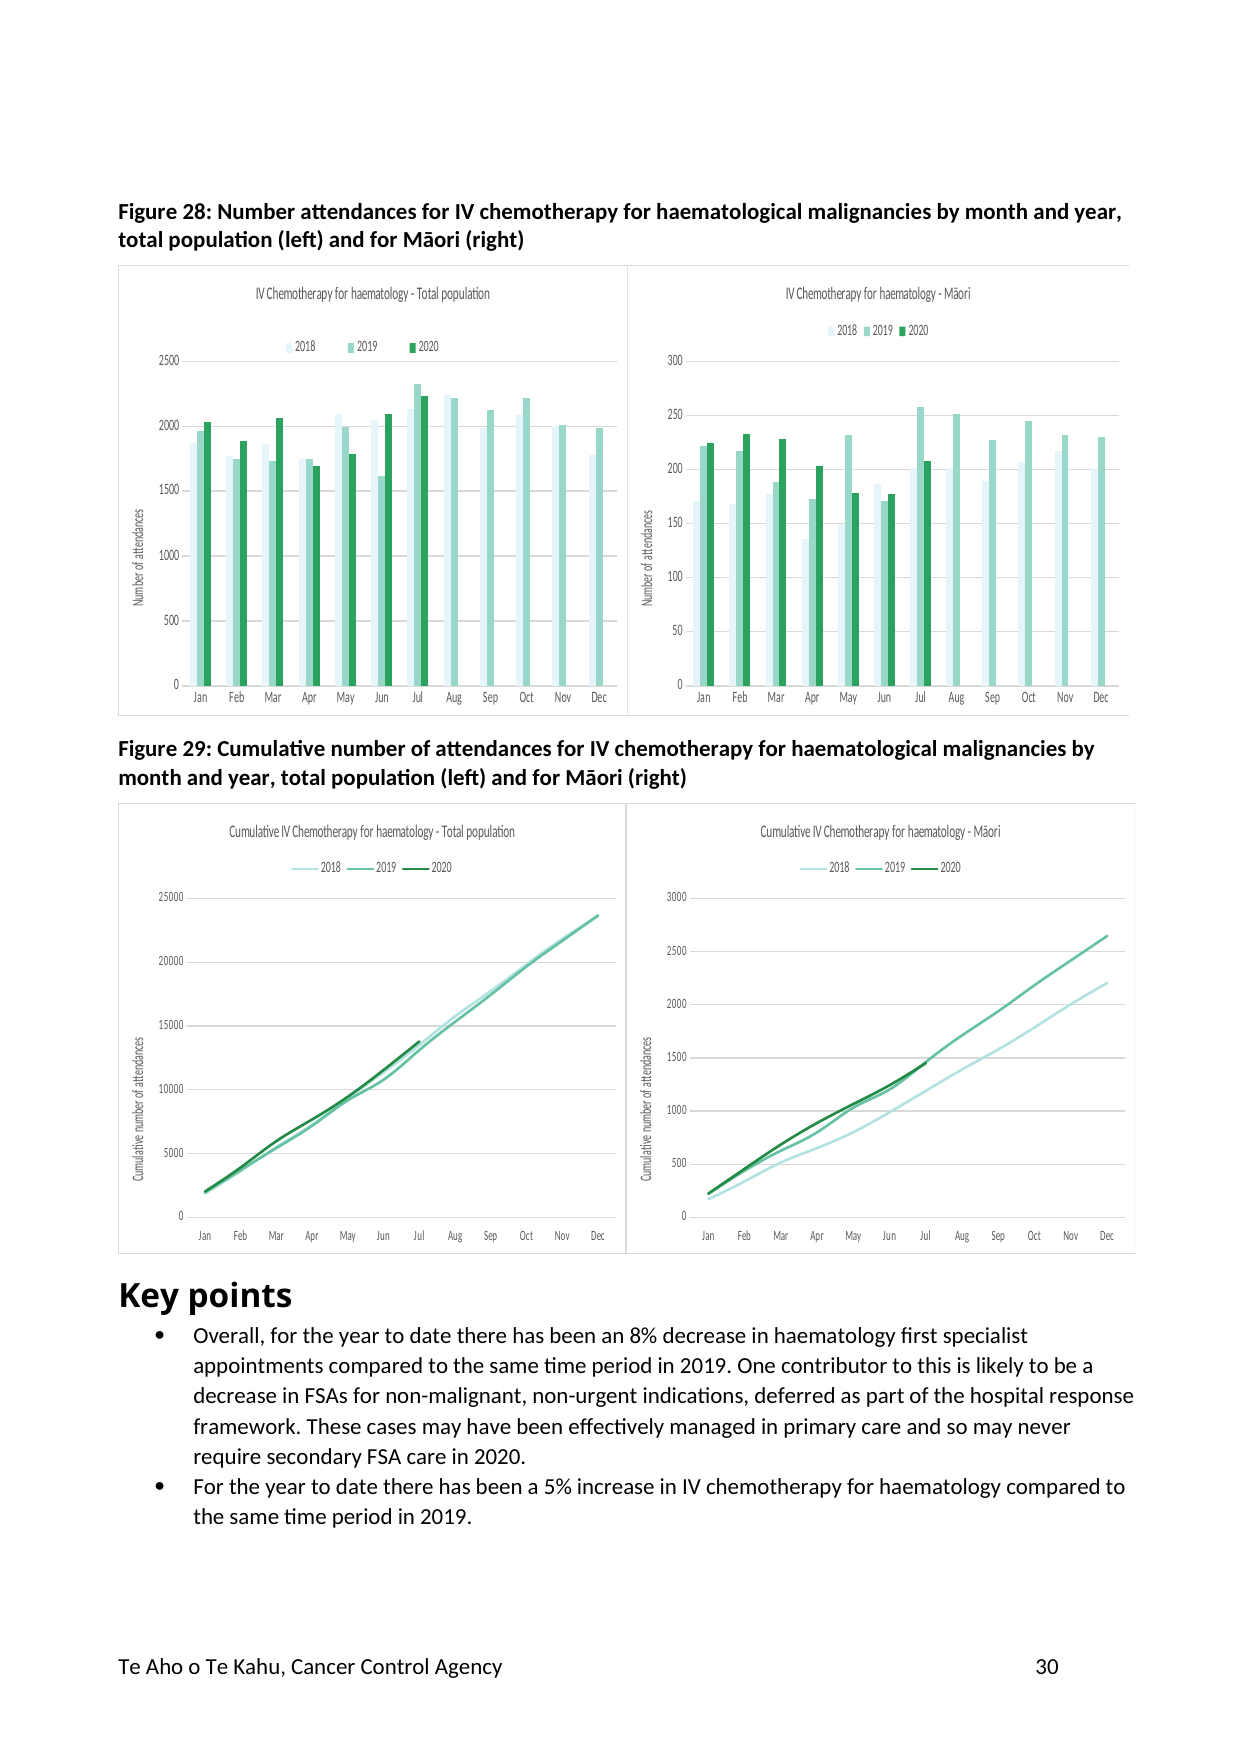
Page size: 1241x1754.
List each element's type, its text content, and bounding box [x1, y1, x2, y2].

subtitle Key points [118, 1272, 1137, 1318]
list Overall, for the year to date there has been an 8% decrease in haematology first specialist appointments compared to the same time period in 2019. One contributor to this is likely to be a decrease in FSAs for non-malignant, non-urgent indications, deferred as part of the hospital response framework. These cases may have been effectively managed in primary care and so may never require secondary FSA care in 2020. [156, 1321, 1137, 1470]
list For the year to date there has been a 5% increase in IV chemotherapy for haematology compared to the same time period in 2019. [156, 1472, 1137, 1531]
